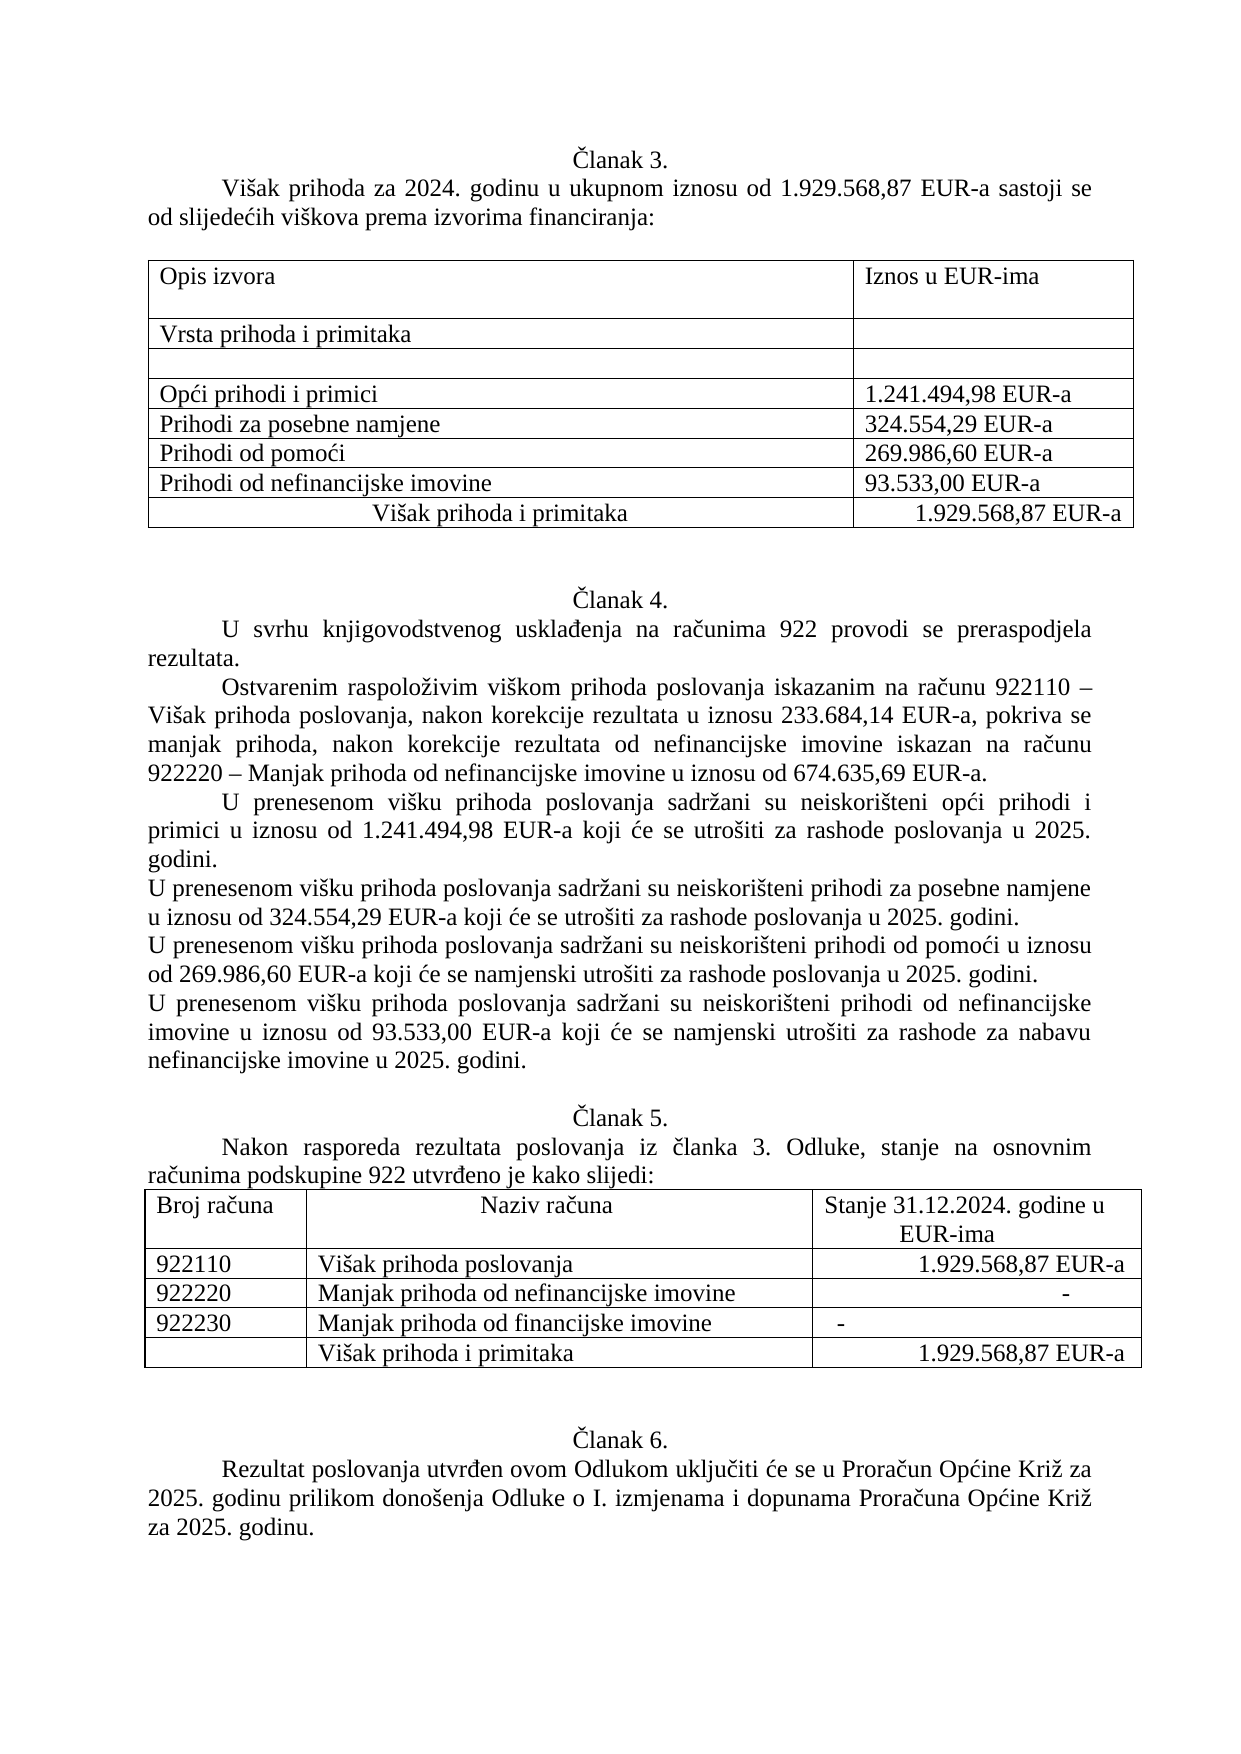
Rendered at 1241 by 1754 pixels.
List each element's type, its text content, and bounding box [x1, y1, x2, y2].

text Članak 5. [148, 1103, 1093, 1132]
text U prenesenom višku prihoda poslovanja sadržani su neiskorišteni prihodi za posebne namjene u iznosu od 324.554,29 EUR-a koji će se utrošiti za rashode poslovanja u 2025. godini. [148, 873, 1093, 930]
table_cell Prihodi od nefinancijske imovine [149, 468, 853, 497]
table_cell 324.554,29 EUR-a [854, 409, 1133, 437]
table_cell [854, 349, 1133, 378]
table_cell Vrsta prihoda i primitaka [149, 319, 853, 348]
table_cell Višak prihoda i primitaka [149, 498, 853, 527]
text Članak 3. [148, 145, 1093, 173]
table_cell Prihodi od pomoći [149, 439, 853, 467]
table_header Stanje 31.12.2024. godine u EUR-ima [813, 1190, 1141, 1248]
table_cell Višak prihoda poslovanja [307, 1249, 812, 1277]
text Ostvarenim raspoloživim viškom prihoda poslovanja iskazanim na računu 922110 – Višak prihoda poslovanja, nakon korekcije rezultata u iznosu 233.684,14 EUR-a, pokriva se manjak prihoda, nakon korekcije rezultata od nefinancijske imovine iskazan na računu 922220 – Manjak prihoda od nefinancijske imovine u iznosu od 674.635,69 EUR-a. [148, 672, 1093, 787]
table_cell - [813, 1279, 1141, 1307]
table_header Iznos u EUR-ima [854, 261, 1133, 318]
text U svrhu knjigovodstvenog usklađenja na računima 922 provodi se preraspodjela rezultata. [148, 614, 1093, 672]
text U prenesenom višku prihoda poslovanja sadržani su neiskorišteni prihodi od pomoći u iznosu od 269.986,60 EUR-a koji će se namjenski utrošiti za rashode poslovanja u 2025. godini. [148, 930, 1093, 988]
table_cell Prihodi za posebne namjene [149, 409, 853, 437]
table_cell Opći prihodi i primici [149, 379, 853, 408]
table_cell 922230 [146, 1308, 306, 1337]
table_cell 922110 [146, 1249, 306, 1277]
table_cell Višak prihoda i primitaka [307, 1338, 812, 1367]
table_cell 93.533,00 EUR-a [854, 468, 1133, 497]
table_cell 1.929.568,87 EUR-a [813, 1249, 1141, 1277]
table_cell 1.929.568,87 EUR-a [854, 498, 1133, 527]
table_header Naziv računa [307, 1190, 812, 1248]
table_cell [854, 319, 1133, 348]
table_cell 269.986,60 EUR-a [854, 439, 1133, 467]
table_cell Manjak prihoda od financijske imovine [307, 1308, 812, 1337]
table_cell [149, 349, 853, 378]
table_header Broj računa [146, 1190, 306, 1248]
text Članak 6. [148, 1425, 1093, 1454]
table_cell 922220 [146, 1279, 306, 1307]
table_cell - [813, 1308, 1141, 1337]
table_header Opis izvora [149, 261, 853, 318]
text Nakon rasporeda rezultata poslovanja iz članka 3. Odluke, stanje na osnovnim računima podskupine 922 utvrđeno je kako slijedi: [148, 1132, 1093, 1189]
table_cell 1.241.494,98 EUR-a [854, 379, 1133, 408]
text Višak prihoda za 2024. godinu u ukupnom iznosu od 1.929.568,87 EUR-a sastoji se od slijedećih viškova prema izvorima financiranja: [148, 173, 1093, 231]
text U prenesenom višku prihoda poslovanja sadržani su neiskorišteni opći prihodi i primici u iznosu od 1.241.494,98 EUR-a koji će se utrošiti za rashode poslovanja u 2025. godini. [148, 787, 1093, 873]
text Rezultat poslovanja utvrđen ovom Odlukom uključiti će se u Proračun Općine Križ za 2025. godinu prilikom donošenja Odluke o I. izmjenama i dopunama Proračuna Općine Križ za 2025. godinu. [148, 1454, 1093, 1540]
table_cell 1.929.568,87 EUR-a [813, 1338, 1141, 1367]
table_cell [146, 1338, 306, 1367]
table_cell Manjak prihoda od nefinancijske imovine [307, 1279, 812, 1307]
text U prenesenom višku prihoda poslovanja sadržani su neiskorišteni prihodi od nefinancijske imovine u iznosu od 93.533,00 EUR-a koji će se namjenski utrošiti za rashode za nabavu nefinancijske imovine u 2025. godini. [148, 988, 1093, 1074]
text Članak 4. [148, 585, 1093, 614]
